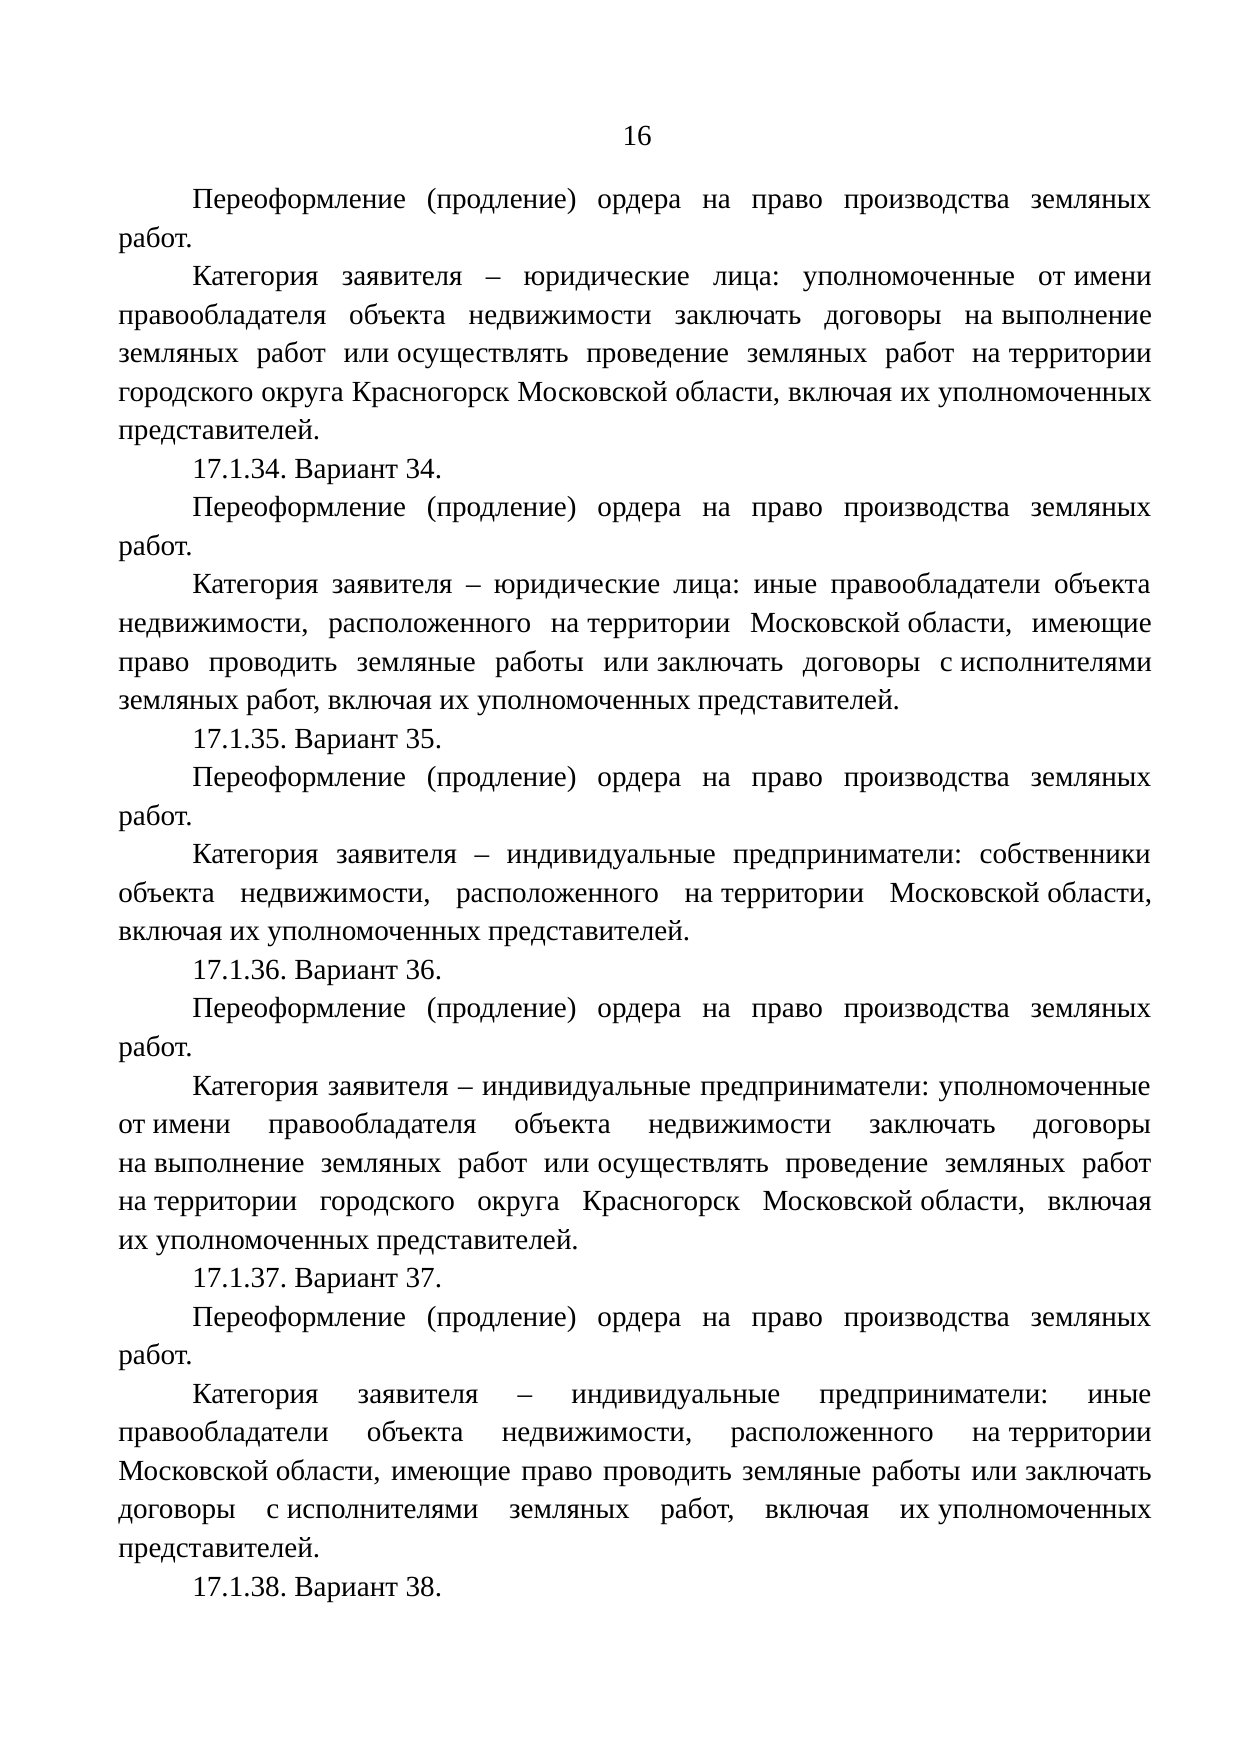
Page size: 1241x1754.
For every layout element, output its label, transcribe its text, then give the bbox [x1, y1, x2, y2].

text Категория заявителя – индивидуальные предприниматели: уполномоченные от имени правообладателя объекта недвижимости заключать договоры на выполнение земляных работ или осуществлять проведение земляных работ на территории городского округа Красногорск Московской области, включая их уполномоченных представителей. [118, 1068, 1152, 1255]
text Переоформление (продление) ордера на право производства земляных работ. [118, 1299, 1152, 1371]
text Категория заявителя – юридические лица: иные правообладатели объекта недвижимости, расположенного на территории Московской области, имеющие право проводить земляные работы или заключать договоры с исполнителями земляных работ, включая их уполномоченных представителей. [118, 567, 1152, 716]
text 17.1.34. Вариант 34. [118, 451, 1152, 484]
text 17.1.36. Вариант 36. [118, 952, 1152, 986]
text Переоформление (продление) ордера на право производства земляных работ. [118, 759, 1152, 831]
text 17.1.38. Вариант 38. [118, 1569, 1152, 1602]
text Категория заявителя – индивидуальные предприниматели: собственники объекта недвижимости, расположенного на территории Московской области, включая их уполномоченных представителей. [118, 836, 1152, 947]
text Категория заявителя – юридические лица: уполномоченные от имени правообладателя объекта недвижимости заключать договоры на выполнение земляных работ или осуществлять проведение земляных работ на территории городского округа Красногорск Московской области, включая их уполномоченных представителей. [118, 258, 1152, 446]
text 17.1.37. Вариант 37. [118, 1260, 1152, 1294]
text 17.1.35. Вариант 35. [118, 721, 1152, 754]
text Переоформление (продление) ордера на право производства земляных работ. [118, 991, 1152, 1063]
text Переоформление (продление) ордера на право производства земляных работ. [118, 489, 1152, 562]
text Категория заявителя – индивидуальные предприниматели: иные правообладатели объекта недвижимости, расположенного на территории Московской области, имеющие право проводить земляные работы или заключать договоры с исполнителями земляных работ, включая их уполномоченных представителей. [118, 1376, 1152, 1564]
text Переоформление (продление) ордера на право производства земляных работ. [118, 181, 1152, 253]
